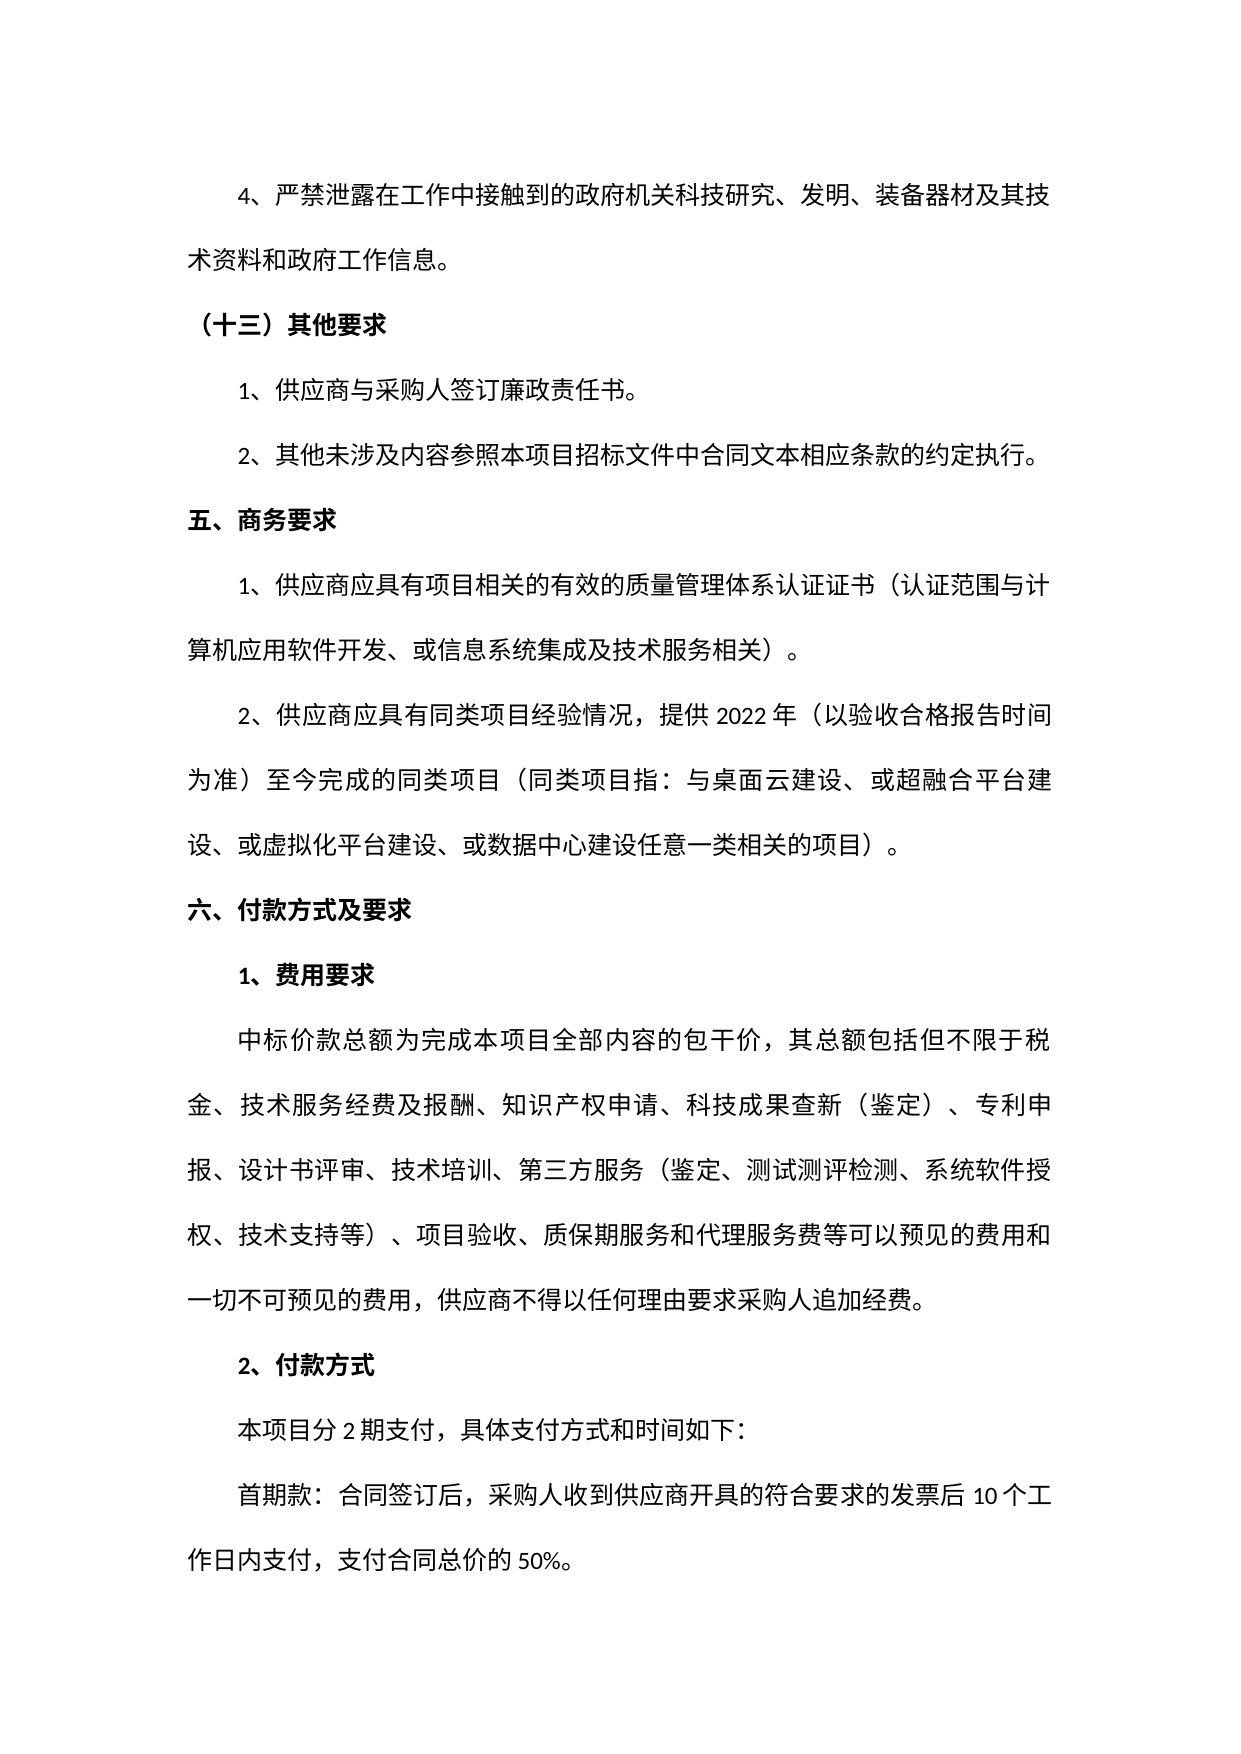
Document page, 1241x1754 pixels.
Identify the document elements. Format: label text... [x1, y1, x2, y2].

text 2、其他未涉及内容参照本项目招标文件中合同文本相应条款的约定执行。 [187, 422, 1053, 487]
text 本项目分2期支付，具体支付方式和时间如下： [187, 1397, 1053, 1462]
text 中标价款总额为完成本项目全部内容的包干价，其总额包括但不限于税金、技术服务经费及报酬、知识产权申请、科技成果查新（鉴定）、专利申报、设计书评审、技术培训、第三方服务（鉴定、测试测评检测、系统软件授权、技术支持等）、项目验收、质保期服务和代理服务费等可以预见的费用和一切不可预见的费用，供应商不得以任何理由要求采购人追加经费。 [187, 1007, 1053, 1332]
text 2、付款方式 [187, 1332, 1053, 1397]
text 2、供应商应具有同类项目经验情况，提供2022年（以验收合格报告时间为准）至今完成的同类项目（同类项目指：与桌面云建设、或超融合平台建设、或虚拟化平台建设、或数据中心建设任意一类相关的项目）。 [187, 682, 1053, 877]
text 六、付款方式及要求 [187, 877, 1053, 942]
text （十三）其他要求 [187, 292, 1053, 357]
text 1、供应商应具有项目相关的有效的质量管理体系认证证书（认证范围与计算机应用软件开发、或信息系统集成及技术服务相关）。 [187, 552, 1053, 682]
text 4、严禁泄露在工作中接触到的政府机关科技研究、发明、装备器材及其技术资料和政府工作信息。 [187, 162, 1053, 292]
text 1、供应商与采购人签订廉政责任书。 [187, 357, 1053, 422]
text 1、费用要求 [187, 942, 1053, 1007]
text 五、商务要求 [187, 487, 1053, 552]
text 首期款：合同签订后，采购人收到供应商开具的符合要求的发票后10个工作日内支付，支付合同总价的50%。 [187, 1462, 1053, 1592]
